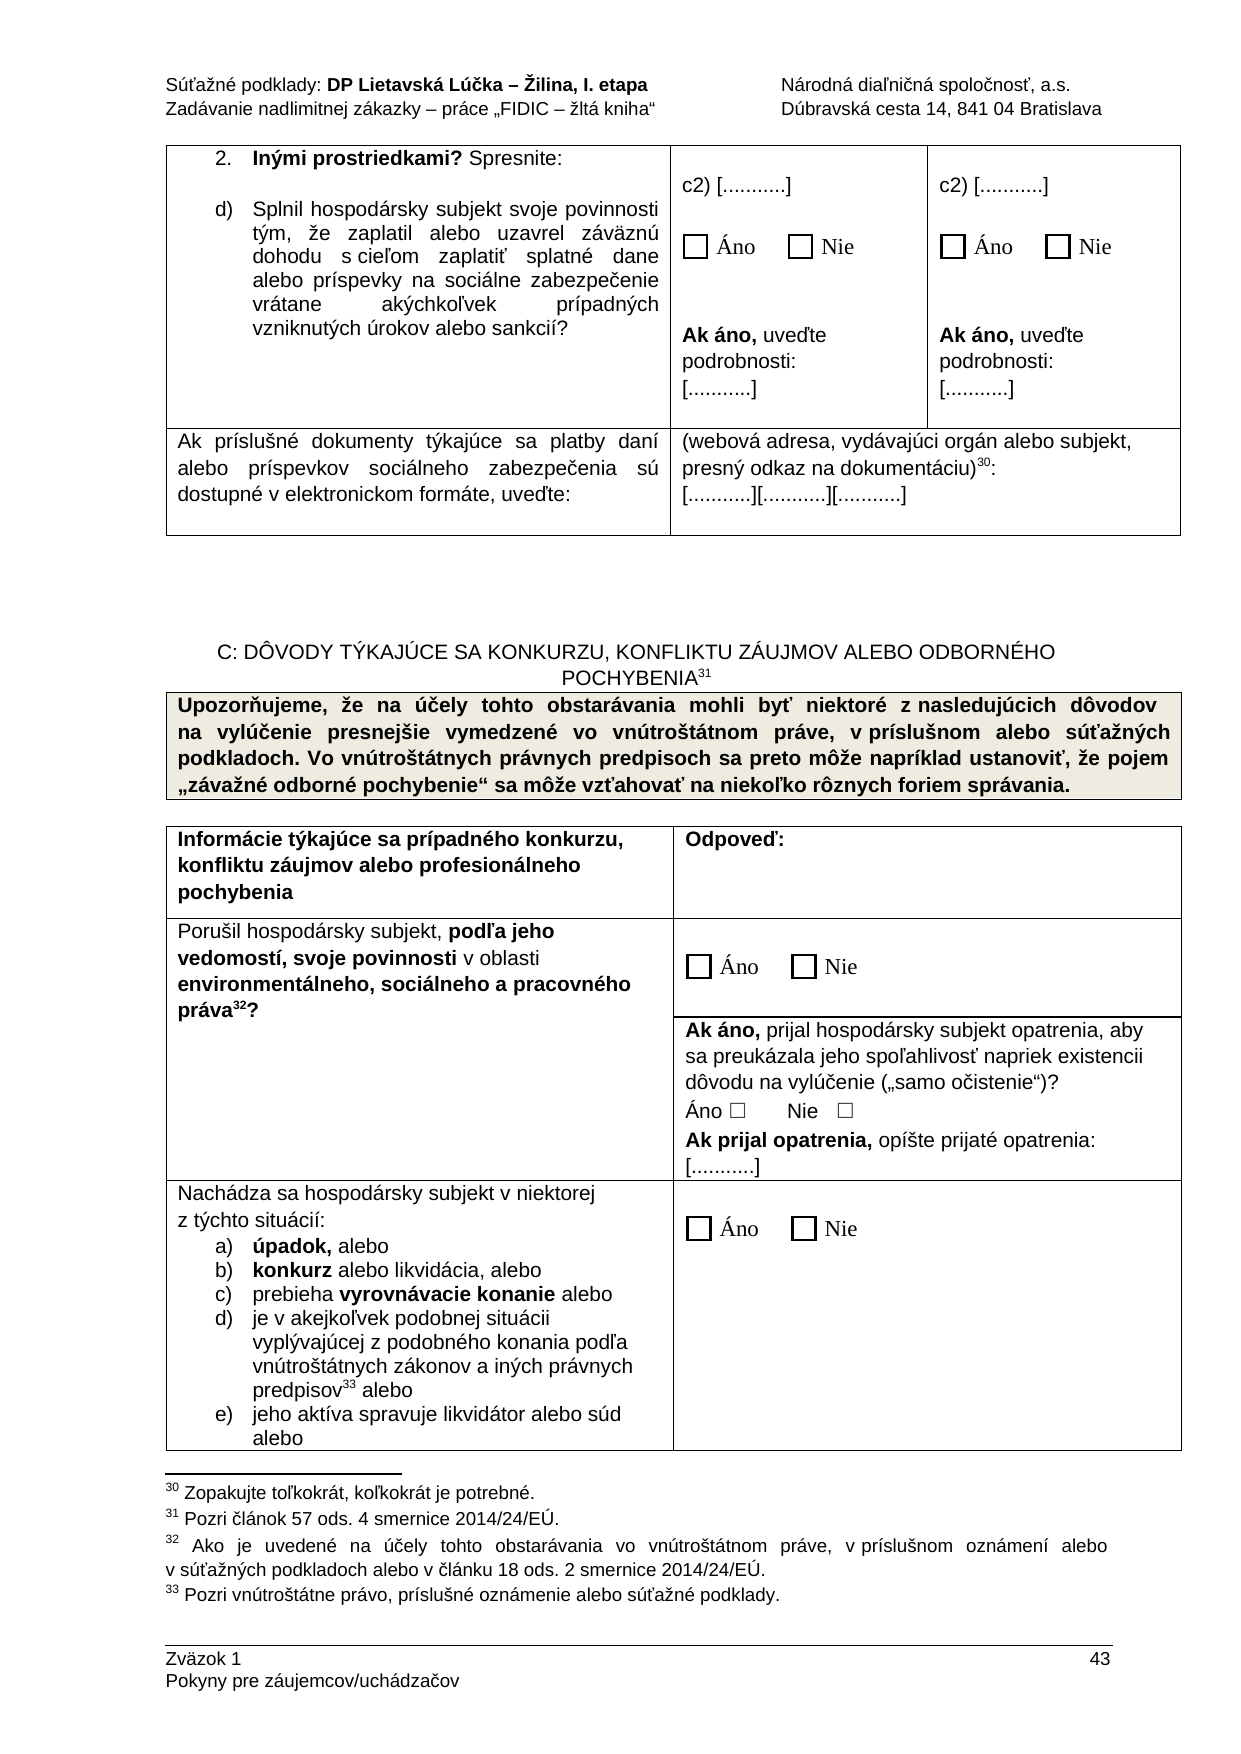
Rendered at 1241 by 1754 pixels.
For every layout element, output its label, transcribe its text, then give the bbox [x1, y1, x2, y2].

table_header Upozorňujeme, že na účely tohto obstarávania mohli byť niektoré z nasledujúcich dôvodov na vylúčenie presnejšie vymedzené vo vnútroštátnom práve, v príslušnom alebo súťažných podkladoch. Vo vnútroštátnych právnych predpisoch sa preto môže napríklad ustanoviť, že pojem „závažné odborné pochybenie“ sa môže vzťahovať na niekoľko rôznych foriem správania. [167, 693, 1181, 798]
table_cell Ak príslušné dokumenty týkajúce sa platby daní alebo príspevkov sociálneho zabezpečenia sú dostupné v elektronickom formáte, uveďte: [167, 429, 670, 534]
table_cell [...........] [...........] c1) - [...........] - [...........] c2) [...........] Ak áno, uveďte podrobnosti: [...........] [671, 146, 927, 428]
table_cell [674, 919, 1181, 1016]
table_cell Porušil hospodársky subjekt, podľa jeho vedomostí, svoje povinnosti v oblasti environmentálneho, sociálneho a pracovného práva? [167, 919, 673, 1180]
table_cell Ak áno, prijal hospodársky subjekt opatrenia, aby sa preukázala jeho spoľahlivosť napriek existencii dôvodu na vylúčenie („samo očistenie“)? Áno ☐ Nie ☐ Ak prijal opatrenia, opíšte prijaté opatrenia: [...........] [674, 1018, 1181, 1180]
table_cell (webová adresa, vydávajúci orgán alebo subjekt, presný odkaz na dokumentáciu): [...........][...........][...........] [671, 429, 1180, 534]
table_header Odpoveď: [674, 827, 1181, 918]
text C: DÔVODY TÝKAJÚCE SA KONKURZU, KONFLIKTU ZÁUJMOV ALEBO ODBORNÉHO POCHYBENIA [165, 639, 1107, 690]
table_cell [...........] [...........] c1) - [...........] - [...........] c2) [...........] Ak áno, uveďte podrobnosti: [...........] [928, 146, 1180, 428]
table_cell [674, 1181, 1181, 1449]
table_header Informácie týkajúce sa prípadného konkurzu, konfliktu záujmov alebo profesionálneho pochybenia [167, 827, 673, 918]
